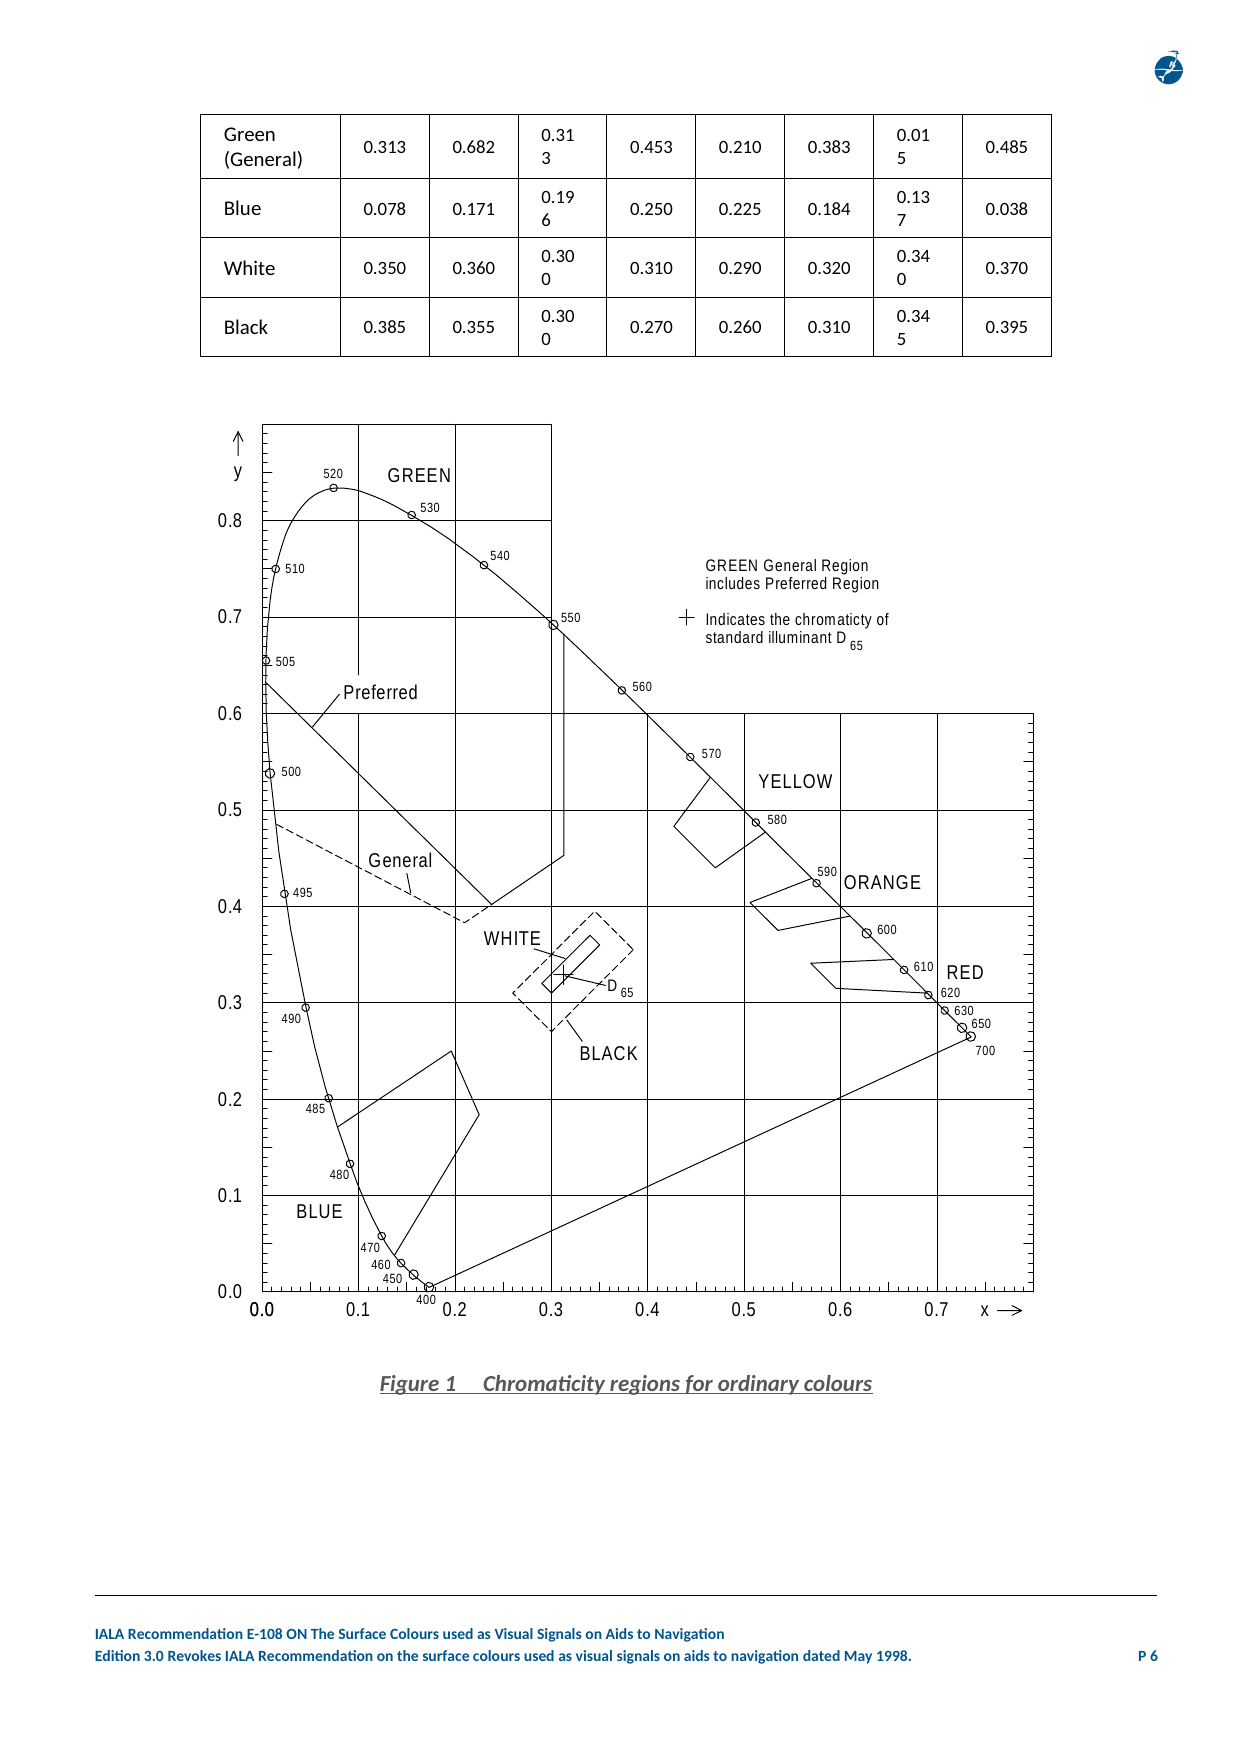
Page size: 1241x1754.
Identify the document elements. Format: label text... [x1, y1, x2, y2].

table_cell 0.313 [341, 115, 429, 178]
table_cell 0.355 [430, 298, 518, 356]
table_cell 0.300 [519, 238, 606, 297]
table_cell Green (General) [201, 115, 340, 178]
table_cell Black [201, 298, 340, 356]
table_cell 0.320 [785, 238, 873, 297]
table_cell 0.270 [607, 298, 695, 356]
table_cell 0.453 [607, 115, 695, 178]
table_cell 0.137 [874, 179, 962, 237]
table_cell 0.370 [963, 238, 1051, 297]
text Chromaticity regions for ordinary colours [94, 1369, 1157, 1397]
table_cell 0.350 [341, 238, 429, 297]
table_cell 0.310 [607, 238, 695, 297]
table_cell 0.313 [519, 115, 606, 178]
table_cell 0.038 [963, 179, 1051, 237]
table_cell 0.184 [785, 179, 873, 237]
table_cell 0.196 [519, 179, 606, 237]
table_cell 0.300 [519, 298, 606, 356]
table_cell 0.340 [874, 238, 962, 297]
picture [1123, 0, 1241, 119]
table_cell 0.345 [874, 298, 962, 356]
table_cell 0.485 [963, 115, 1051, 178]
table_cell 0.210 [696, 115, 784, 178]
table_cell 0.290 [696, 238, 784, 297]
table_cell 0.682 [430, 115, 518, 178]
table_cell 0.171 [430, 179, 518, 237]
table_cell 0.225 [696, 179, 784, 237]
table_cell White [201, 238, 340, 297]
table_cell 0.015 [874, 115, 962, 178]
table_cell 0.310 [785, 298, 873, 356]
table_cell 0.385 [341, 298, 429, 356]
table_cell 0.250 [607, 179, 695, 237]
table_cell Blue [201, 179, 340, 237]
table_cell 0.360 [430, 238, 518, 297]
table_cell 0.260 [696, 298, 784, 356]
table_cell 0.383 [785, 115, 873, 178]
table_cell 0.078 [341, 179, 429, 237]
table_cell 0.395 [963, 298, 1051, 356]
